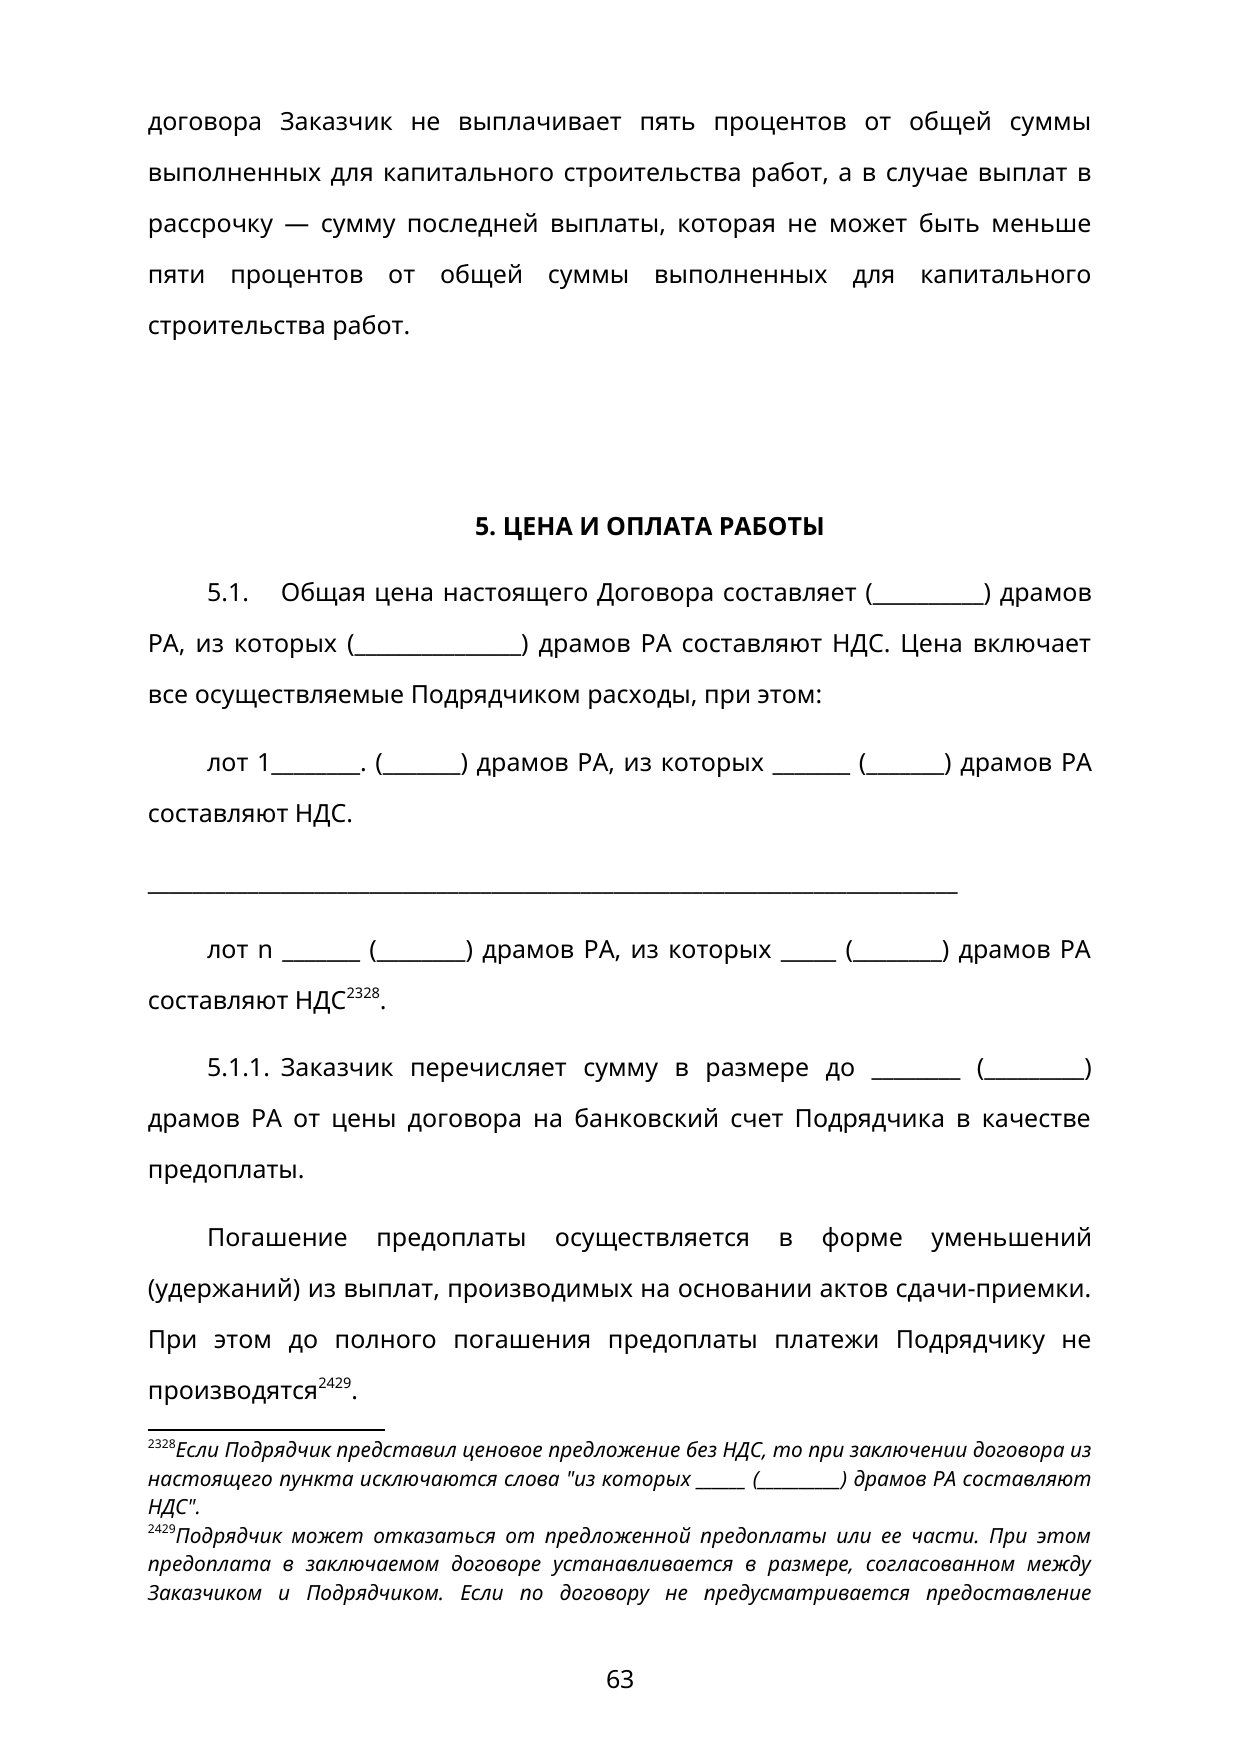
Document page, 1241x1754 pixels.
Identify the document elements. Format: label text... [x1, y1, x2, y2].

text лот n _______ (________) драмов РА, из которых _____ (________) драмов РА составляют НДС28. [148, 931, 1092, 1016]
text 5.1. Общая цена настоящего Договора составляет (__________) драмов РА, из которых (_______________) драмов РА составляют НДС. Цена включает все осуществляемые Подрядчиком расходы, при этом: [148, 575, 1092, 711]
text Погашение предоплаты осуществляется в форме уменьшений (удержаний) из выплат, производимых на основании актов сдачи-приемки. При этом до полного погашения предоплаты платежи Подрядчику не производятся29. [148, 1220, 1092, 1407]
text 5.1.1. Заказчик перечисляет сумму в размере до ________ (_________) драмов РА от цены договора на банковский счет Подрядчика в качестве предоплаты. [148, 1050, 1092, 1186]
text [148, 103, 1092, 342]
text _________________________________________________________________________ [148, 864, 1092, 898]
text лот 1________. (_______) драмов РА, из которых _______ (_______) драмов РА составляют НДС. [148, 745, 1092, 830]
text 5. ЦЕНА И ОПЛАТА РАБОТЫ [148, 509, 1092, 543]
